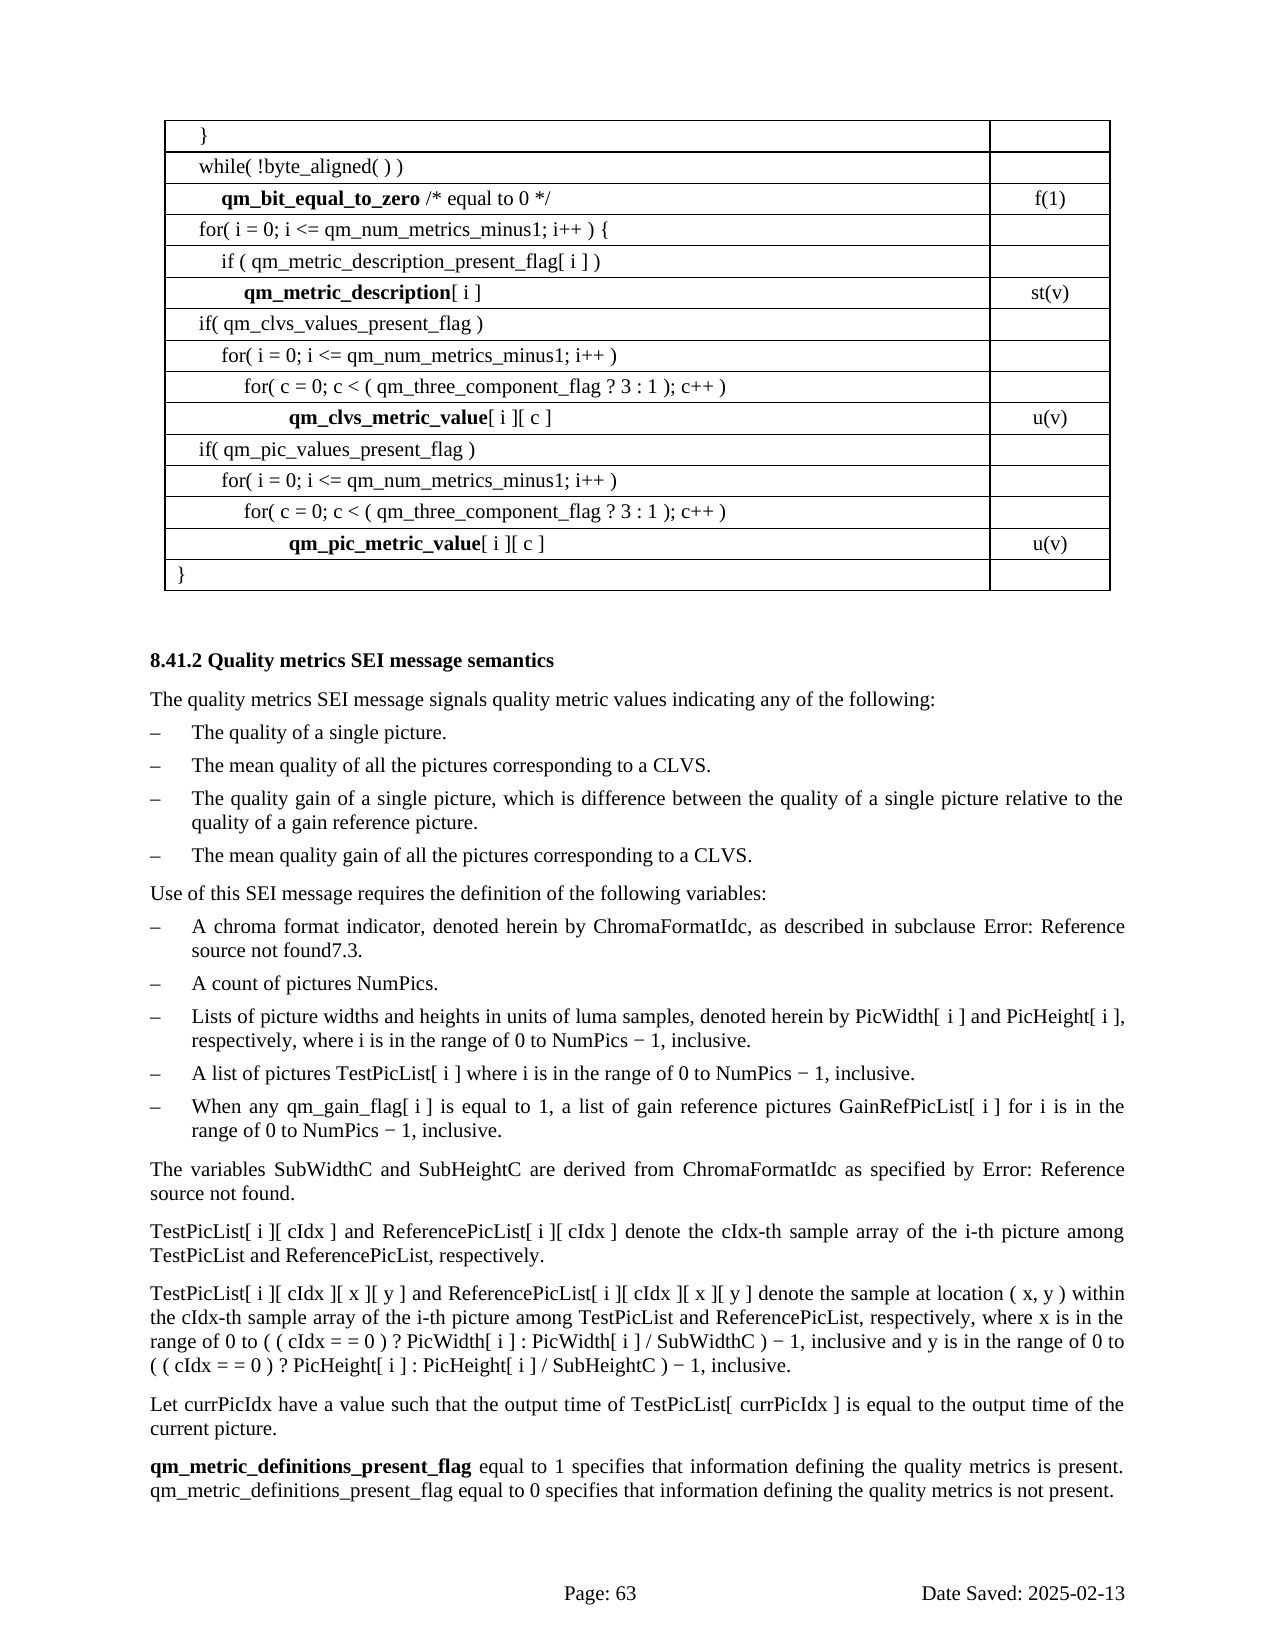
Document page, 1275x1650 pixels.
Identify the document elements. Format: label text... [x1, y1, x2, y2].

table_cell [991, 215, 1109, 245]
text 8.41.2 Quality metrics SEI message semantics [150, 648, 1125, 672]
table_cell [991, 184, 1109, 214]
text Let currPicIdx have a value such that the output time of TestPicList[ currPicIdx ] is equal to the output time of the current picture. [150, 1392, 1125, 1440]
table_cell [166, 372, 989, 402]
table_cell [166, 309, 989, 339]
text – A list of pictures TestPicList[ i ] where i is in the range of 0 to NumPics − 1, inclusive. [150, 1061, 1125, 1085]
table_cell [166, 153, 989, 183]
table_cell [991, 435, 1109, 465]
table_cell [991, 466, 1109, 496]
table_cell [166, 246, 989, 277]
text qm_metric_definitions_present_flag equal to 1 specifies that information defining the quality metrics is present. qm_metric_definitions_present_flag equal to 0 specifies that information defining the quality metrics is not present. [150, 1454, 1125, 1502]
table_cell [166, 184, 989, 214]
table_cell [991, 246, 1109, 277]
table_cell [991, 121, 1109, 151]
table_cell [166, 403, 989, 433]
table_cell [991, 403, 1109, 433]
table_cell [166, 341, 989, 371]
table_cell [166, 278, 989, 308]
text TestPicList[ i ][ cIdx ] and ReferencePicList[ i ][ cIdx ] denote the cIdx-th sample array of the i-th picture among TestPicList and ReferencePicList, respectively. [150, 1219, 1125, 1267]
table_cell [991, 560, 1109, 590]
text – Lists of picture widths and heights in units of luma samples, denoted herein by PicWidth[ i ] and PicHeight[ i ], respectively, where i is in the range of 0 to NumPics − 1, inclusive. [150, 1004, 1125, 1052]
text – The quality of a single picture. [150, 720, 1125, 744]
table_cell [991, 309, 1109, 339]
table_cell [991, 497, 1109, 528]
text – The quality gain of a single picture, which is difference between the quality of a single picture relative to the quality of a gain reference picture. [150, 786, 1125, 834]
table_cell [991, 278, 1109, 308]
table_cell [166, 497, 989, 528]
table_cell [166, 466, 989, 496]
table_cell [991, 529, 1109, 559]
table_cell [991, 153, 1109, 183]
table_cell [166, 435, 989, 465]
text TestPicList[ i ][ cIdx ][ x ][ y ] and ReferencePicList[ i ][ cIdx ][ x ][ y ] denote the sample at location ( x, y ) within the cIdx-th sample array of the i-th picture among TestPicList and ReferencePicList, respectively, where x is in the range of 0 to ( ( cIdx = = 0 ) ? PicWidth[ i ] : PicWidth[ i ] / SubWidthC ) − 1, inclusive and y is in the range of 0 to ( ( cIdx = = 0 ) ? PicHeight[ i ] : PicHeight[ i ] / SubHeightC ) − 1, inclusive. [150, 1281, 1125, 1377]
text – When any qm_gain_flag[ i ] is equal to 1, a list of gain reference pictures GainRefPicList[ i ] for i is in the range of 0 to NumPics − 1, inclusive. [150, 1094, 1125, 1142]
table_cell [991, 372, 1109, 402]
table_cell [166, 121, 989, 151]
text – A count of pictures NumPics. [150, 971, 1125, 995]
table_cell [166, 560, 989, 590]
text Use of this SEI message requires the definition of the following variables: [150, 881, 1125, 905]
text The quality metrics SEI message signals quality metric values indicating any of the following: [150, 687, 1125, 711]
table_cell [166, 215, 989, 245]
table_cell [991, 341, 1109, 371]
text – The mean quality gain of all the pictures corresponding to a CLVS. [150, 843, 1125, 867]
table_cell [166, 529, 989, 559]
text – The mean quality of all the pictures corresponding to a CLVS. [150, 753, 1125, 777]
